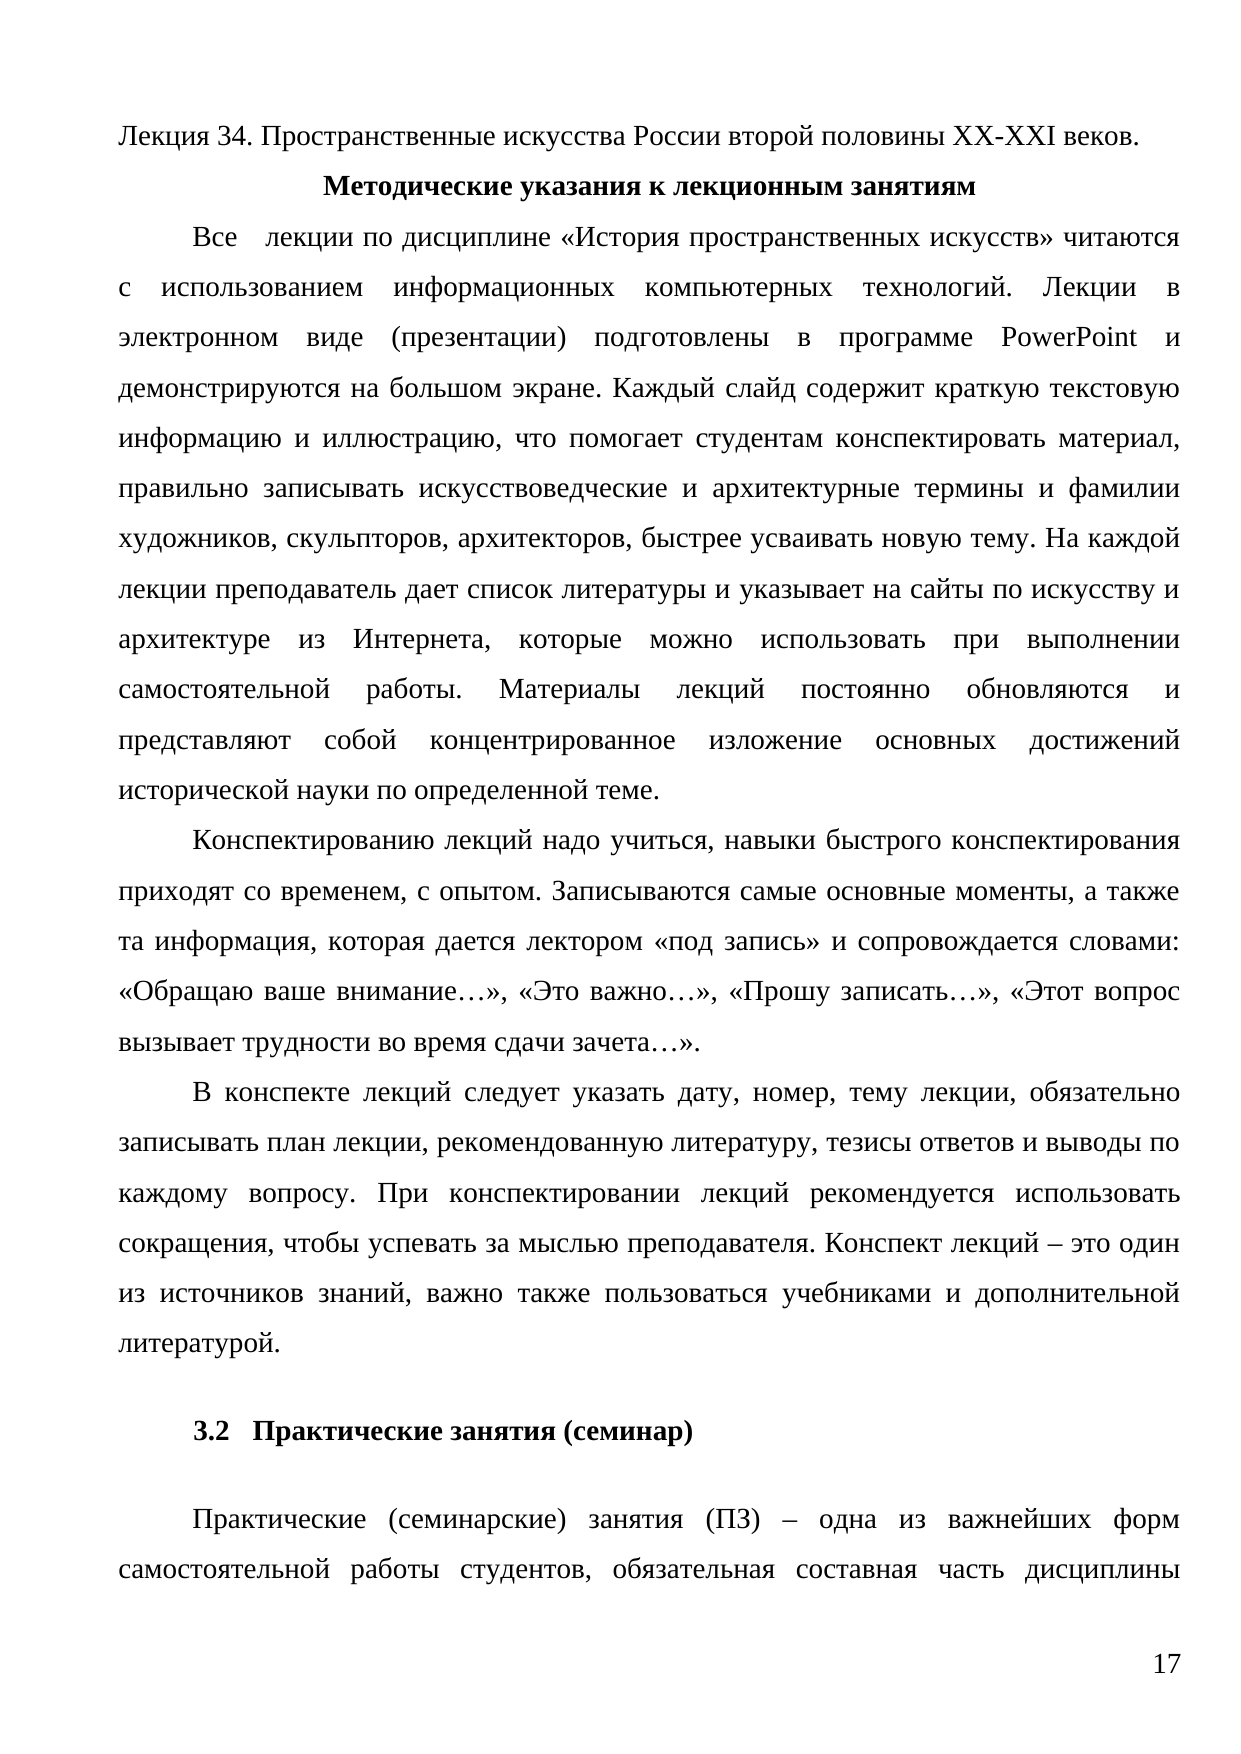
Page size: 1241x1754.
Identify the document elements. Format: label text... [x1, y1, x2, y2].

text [118, 1501, 1181, 1585]
text Методические указания к лекционным занятиям [118, 168, 1181, 202]
text Лекция 34. Пространственные искусства России второй половины XX-XXI веков. [118, 118, 1181, 152]
list Практические занятия (семинар) [193, 1413, 1181, 1447]
text В конспекте лекций следует указать дату, номер, тему лекции, обязательно записывать план лекции, рекомендованную литературу, тезисы ответов и выводы по каждому вопросу. При конспектировании лекций рекомендуется использовать сокращения, чтобы успевать за мыслью преподавателя. Конспект лекций – это один из источников знаний, важно также пользоваться учебниками и дополнительной литературой. [118, 1074, 1181, 1359]
text Все лекции по дисциплине «История пространственных искусств» читаются с использованием информационных компьютерных технологий. Лекции в электронном виде (презентации) подготовлены в программе PowerPoint и демонстрируются на большом экране. Каждый слайд содержит краткую текстовую информацию и иллюстрацию, что помогает студентам конспектировать материал, правильно записывать искусствоведческие и архитектурные термины и фамилии художников, скульпторов, архитекторов, быстрее усваивать новую тему. На каждой лекции преподаватель дает список литературы и указывает на сайты по искусству и архитектуре из Интернета, которые можно использовать при выполнении самостоятельной работы. Материалы лекций постоянно обновляются и представляют собой концентрированное изложение основных достижений исторической науки по определенной теме. [118, 219, 1181, 806]
text Конспектированию лекций надо учиться, навыки быстрого конспектирования приходят со временем, с опытом. Записываются самые основные моменты, а также та информация, которая дается лектором «под запись» и сопровождается словами: «Обращаю ваше внимание…», «Это важно…», «Прошу записать…», «Этот вопрос вызывает трудности во время сдачи зачета…». [118, 822, 1181, 1057]
